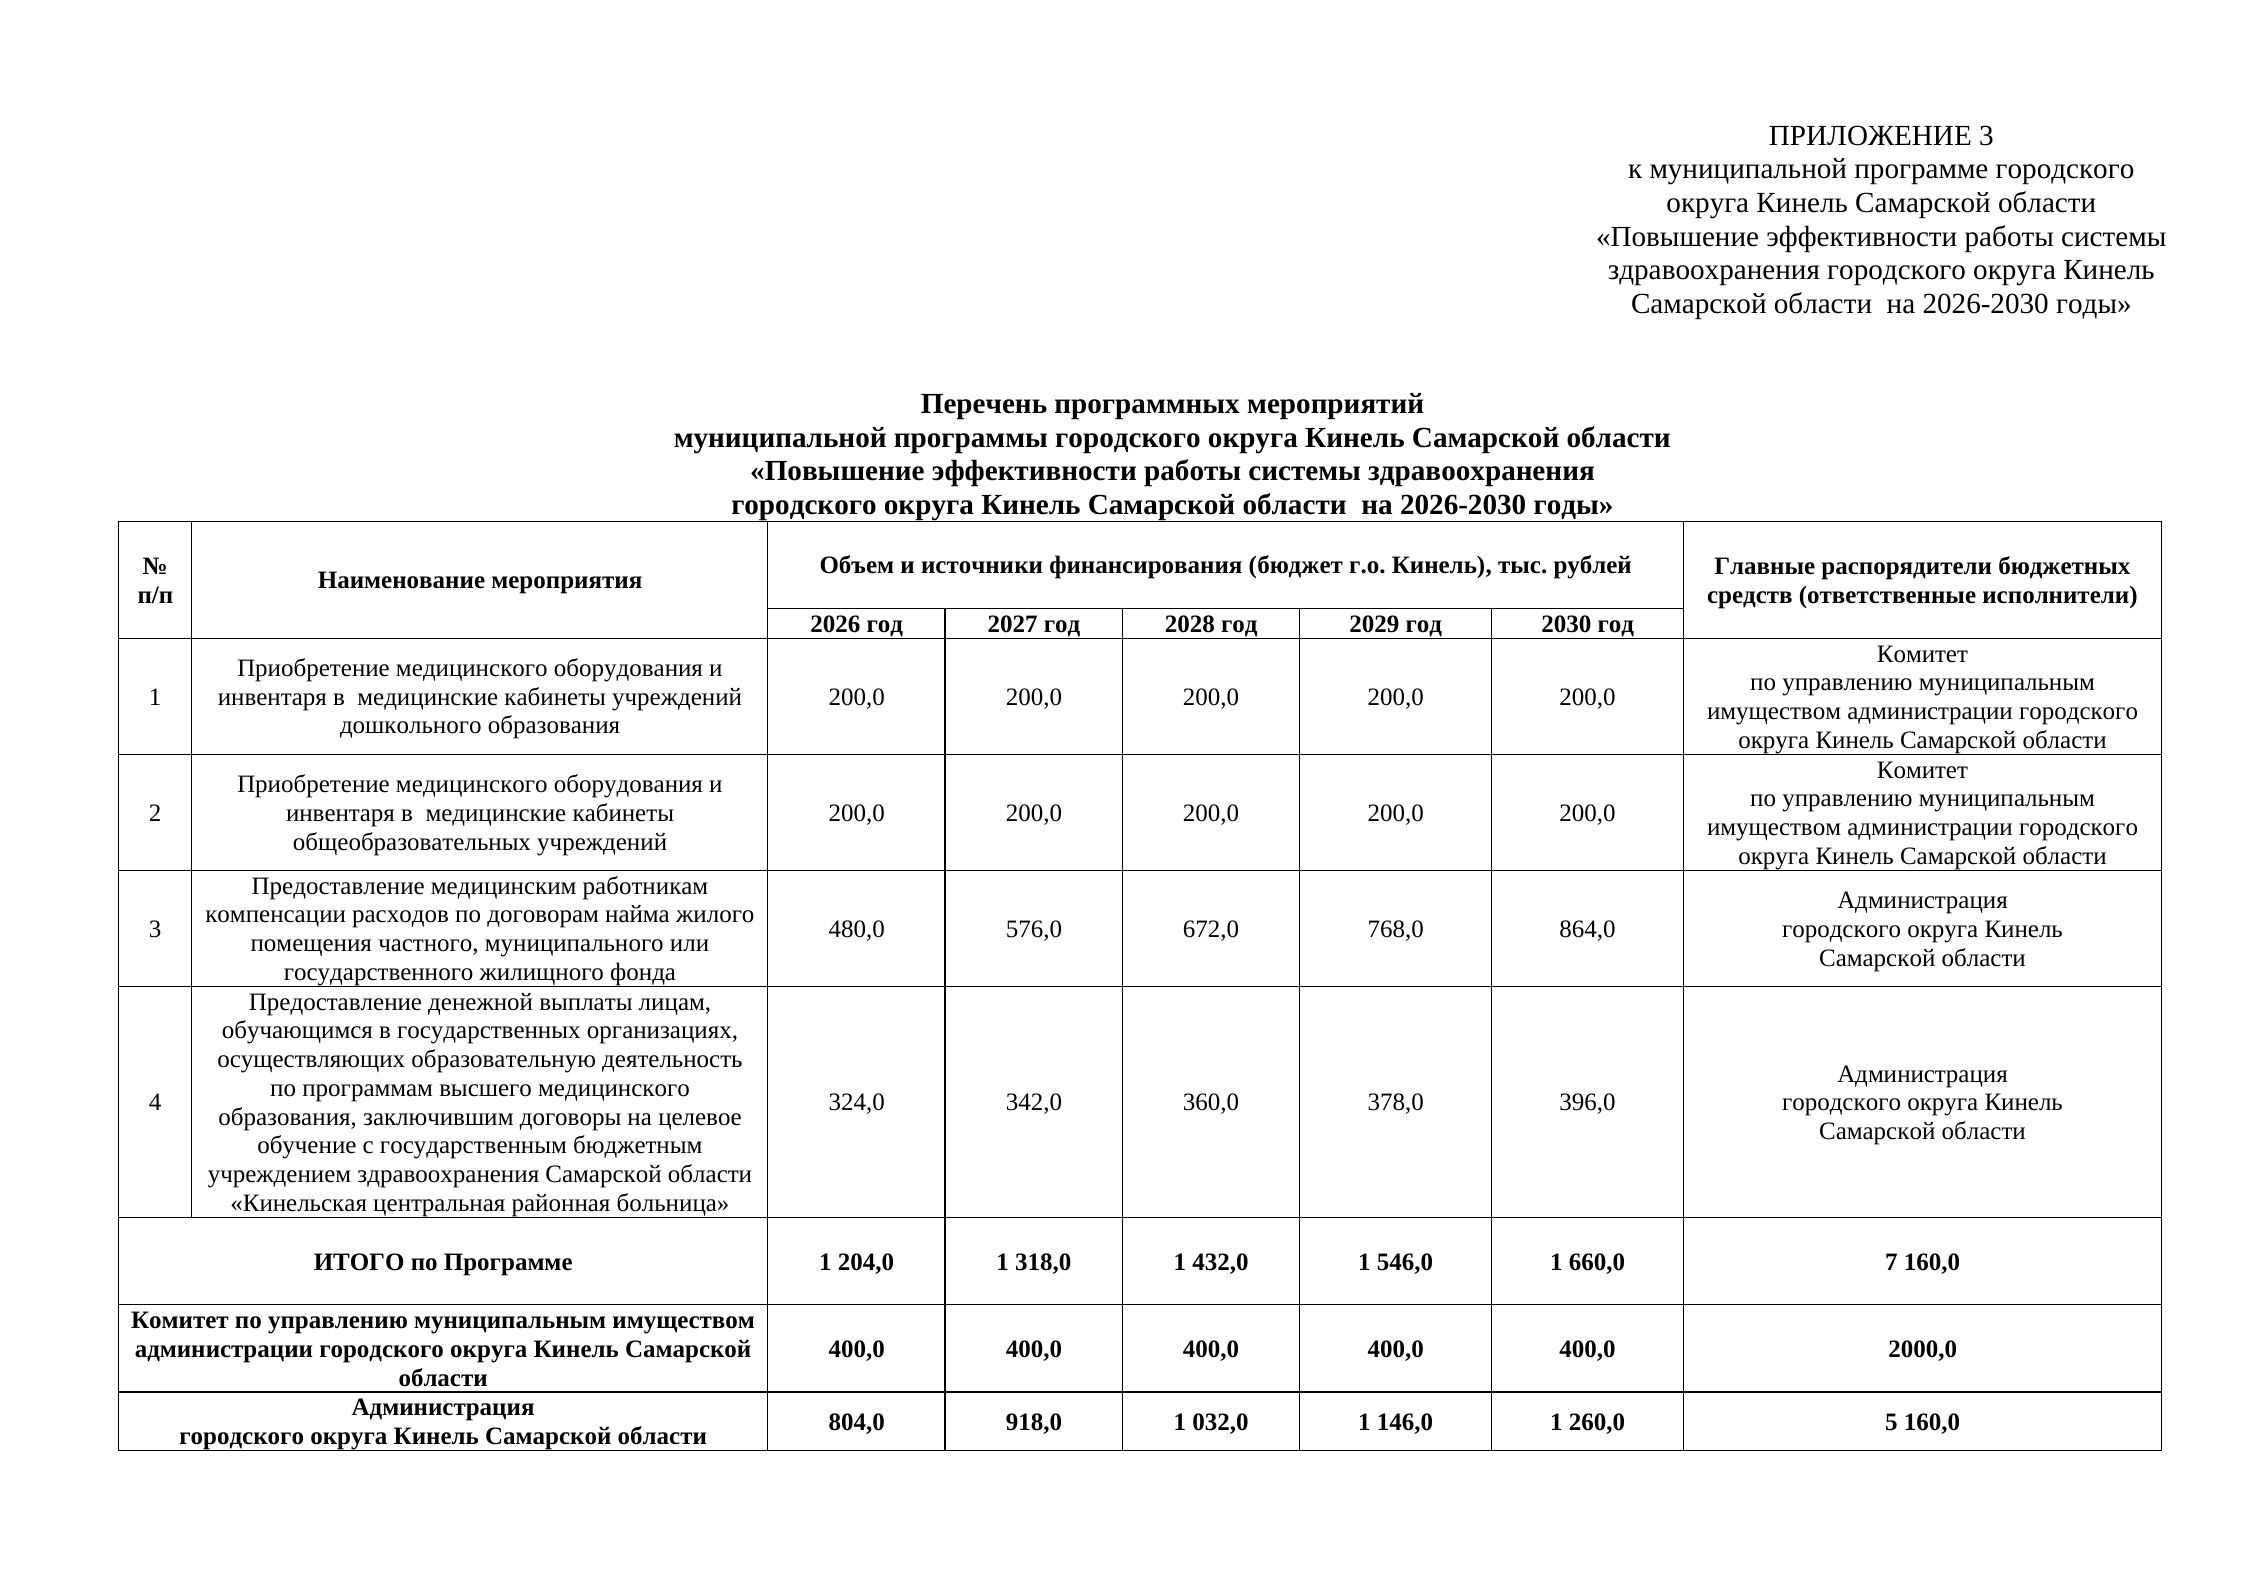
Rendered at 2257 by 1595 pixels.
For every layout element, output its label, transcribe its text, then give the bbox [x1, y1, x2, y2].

table_cell Администрация городского округа Кинель Самарской области [1684, 871, 2161, 986]
text ПРИЛОЖЕНИЕ 3 [1595, 118, 2168, 152]
table_cell Приобретение медицинского оборудования и инвентаря в медицинские кабинеты учреждений дошкольного образования [192, 639, 767, 754]
text Перечень программных мероприятий [177, 386, 2168, 420]
table_cell Администрация городского округа Кинель Самарской области [119, 1393, 767, 1450]
table_cell 1 146,0 [1300, 1393, 1491, 1450]
table_header Наименование мероприятия [192, 522, 767, 638]
table_cell 576,0 [946, 871, 1122, 986]
table_cell 360,0 [1123, 987, 1299, 1217]
table_cell Предоставление медицинским работникам компенсации расходов по договорам найма жилого помещения частного, муниципального или государственного жилищного фонда [192, 871, 767, 986]
table_cell Приобретение медицинского оборудования и инвентаря в медицинские кабинеты общеобразовательных учреждений [192, 755, 767, 870]
table_header № п/п [119, 522, 191, 638]
text городского округа Кинель Самарской области на 2026-2030 годы» [177, 487, 2168, 521]
table_cell 400,0 [1492, 1305, 1683, 1391]
table_cell 1 260,0 [1492, 1393, 1683, 1450]
text «Повышение эффективности работы системы здравоохранения [177, 453, 2168, 487]
table_cell 400,0 [768, 1305, 944, 1391]
table_cell 2029 год [1300, 609, 1491, 638]
table_cell Предоставление денежной выплаты лицам, обучающимся в государственных организациях, осуществляющих образовательную деятельность по программам высшего медицинского образования, заключившим договоры на целевое обучение с государственным бюджетным учреждением здравоохранения Самарской области «Кинельская центральная районная больница» [192, 987, 767, 1217]
table_cell 200,0 [1123, 639, 1299, 754]
table_cell 804,0 [768, 1393, 944, 1450]
text к муниципальной программе городского округа Кинель Самарской области «Повышение эффективности работы системы здравоохранения городского округа Кинель Самарской области на 2026-2030 годы» [1595, 152, 2168, 319]
table_cell 200,0 [1492, 755, 1683, 870]
table_cell 1 204,0 [768, 1218, 944, 1304]
table_cell 200,0 [1123, 755, 1299, 870]
table_cell 2 [119, 755, 191, 870]
table_header Главные распорядители бюджетных средств (ответственные исполнители) [1684, 522, 2161, 638]
table_cell 2026 год [768, 609, 944, 638]
table_header Объем и источники финансирования (бюджет г.о. Кинель), тыс. рублей [768, 522, 1683, 608]
table_cell 5 160,0 [1684, 1393, 2161, 1450]
table_cell 200,0 [946, 755, 1122, 870]
table_cell 2028 год [1123, 609, 1299, 638]
table_cell 7 160,0 [1684, 1218, 2161, 1304]
table_cell 200,0 [1492, 639, 1683, 754]
table_cell 1 318,0 [946, 1218, 1122, 1304]
table_cell Комитет по управлению муниципальным имуществом администрации городского округа Кинель Самарской области [1684, 755, 2161, 870]
table_cell Комитет по управлению муниципальным имуществом администрации городского округа Кинель Самарской области [119, 1305, 767, 1391]
table_cell 864,0 [1492, 871, 1683, 986]
table_cell 400,0 [1123, 1305, 1299, 1391]
table_cell 4 [119, 987, 191, 1217]
table_cell 200,0 [768, 639, 944, 754]
table_cell 1 032,0 [1123, 1393, 1299, 1450]
table_cell 1 432,0 [1123, 1218, 1299, 1304]
table_cell 200,0 [768, 755, 944, 870]
table_cell 3 [119, 871, 191, 986]
table_cell 1 [119, 639, 191, 754]
table_cell 378,0 [1300, 987, 1491, 1217]
table_cell ИТОГО по Программе [119, 1218, 767, 1304]
table_cell 480,0 [768, 871, 944, 986]
table_cell 200,0 [1300, 639, 1491, 754]
table_cell 342,0 [946, 987, 1122, 1217]
table_cell 396,0 [1492, 987, 1683, 1217]
table_cell 2000,0 [1684, 1305, 2161, 1391]
table_cell 1 546,0 [1300, 1218, 1491, 1304]
table_cell 324,0 [768, 987, 944, 1217]
table_cell 400,0 [1300, 1305, 1491, 1391]
table_cell Комитет по управлению муниципальным имуществом администрации городского округа Кинель Самарской области [1684, 639, 2161, 754]
table_cell 768,0 [1300, 871, 1491, 986]
table_cell 200,0 [946, 639, 1122, 754]
text муниципальной программы городского округа Кинель Самарской области [177, 420, 2168, 453]
table_cell 2027 год [946, 609, 1122, 638]
table_cell 672,0 [1123, 871, 1299, 986]
table_cell 1 660,0 [1492, 1218, 1683, 1304]
table_cell 400,0 [946, 1305, 1122, 1391]
table_cell 2030 год [1492, 609, 1683, 638]
table_cell Администрация городского округа Кинель Самарской области [1684, 987, 2161, 1217]
table_cell 918,0 [946, 1393, 1122, 1450]
table_cell 200,0 [1300, 755, 1491, 870]
